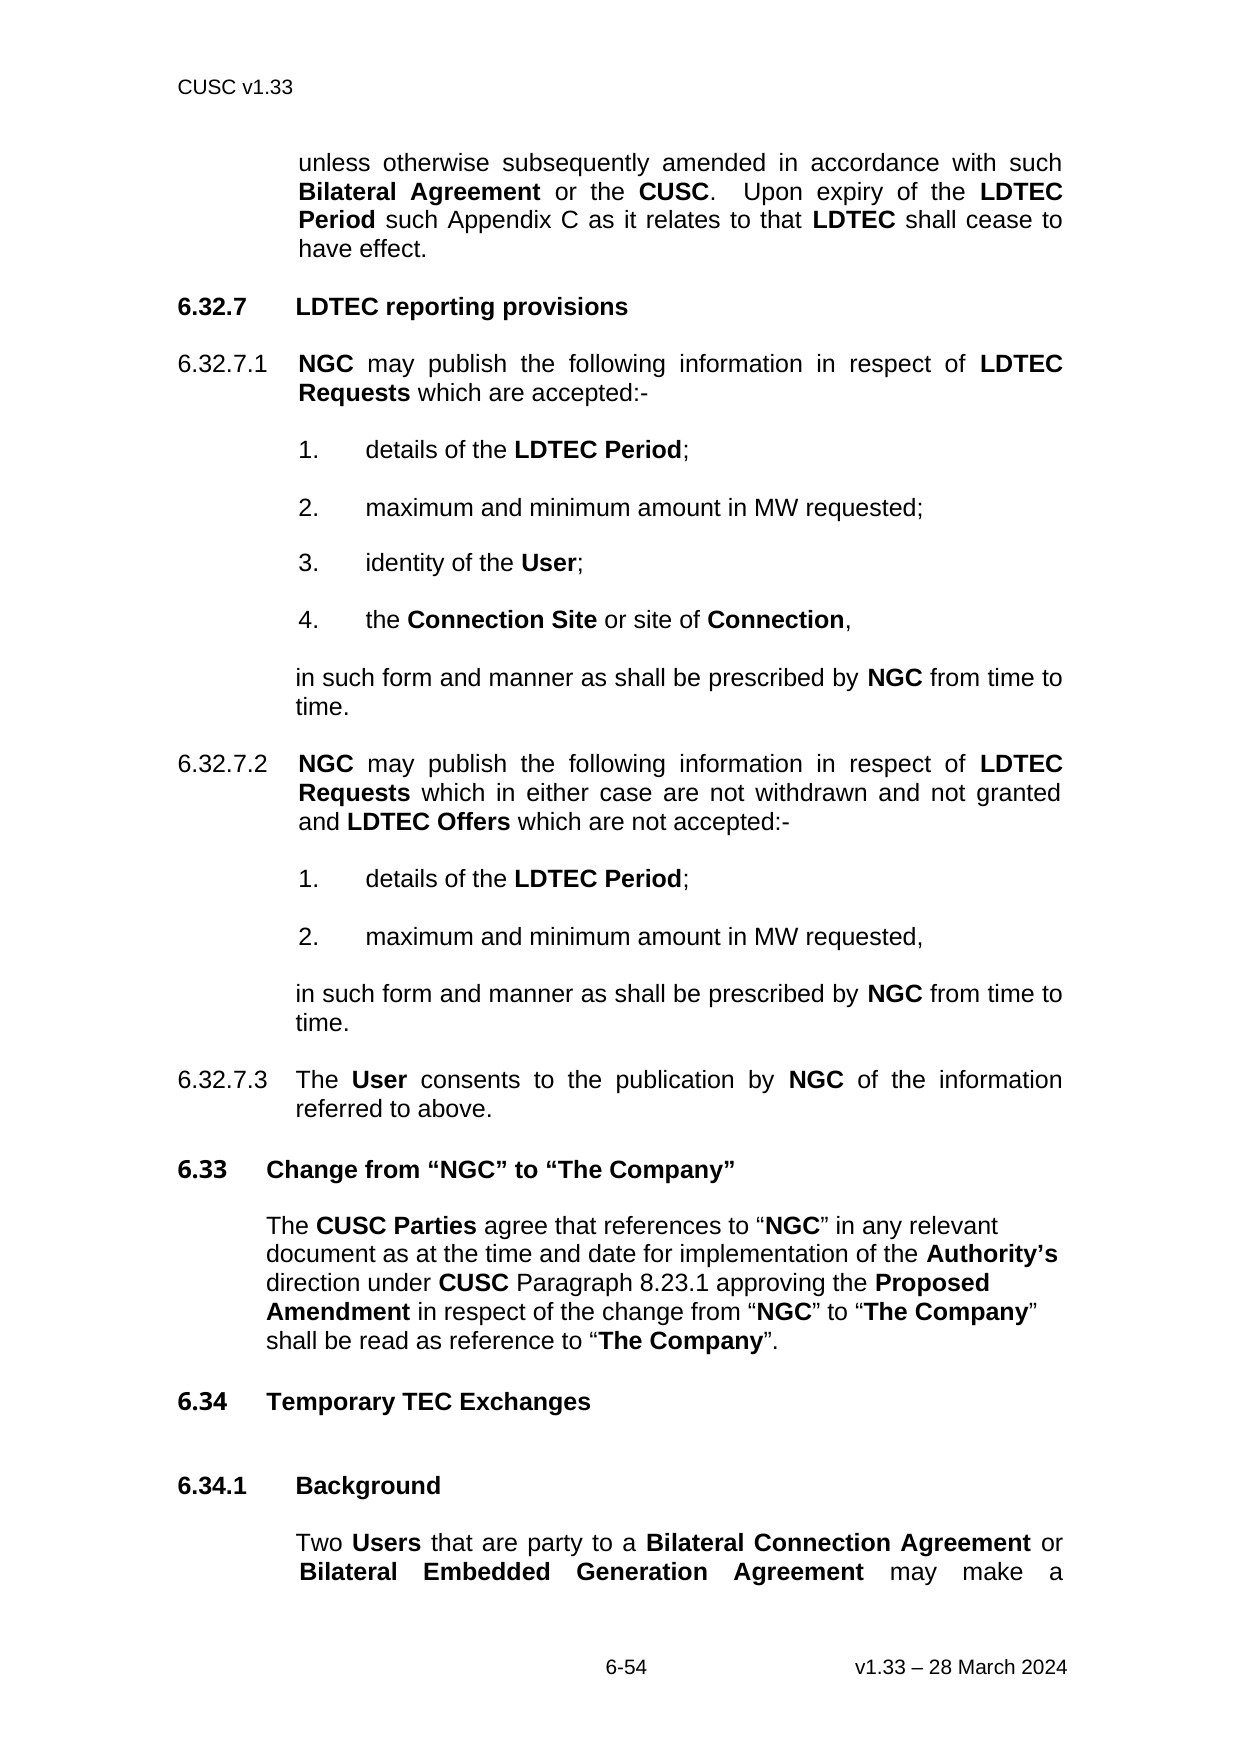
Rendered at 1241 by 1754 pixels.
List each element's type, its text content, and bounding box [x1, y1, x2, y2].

text 6.32.7.1 NGC may publish the following information in respect of LDTEC Requests which are accepted:- [177, 349, 1063, 406]
text 1. details of the LDTEC Period; [177, 864, 1063, 893]
text 3. identity of the User; [177, 548, 1063, 577]
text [177, 1528, 1063, 1586]
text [177, 148, 1063, 263]
text 6.32.7.3 The User consents to the publication by NGC of the information referred to above. [177, 1065, 1063, 1123]
text 6.32.7.2 NGC may publish the following information in respect of LDTEC Requests which in either case are not withdrawn and not granted and LDTEC Offers which are not accepted:- [177, 749, 1063, 835]
text in such form and manner as shall be prescribed by NGC from time to time. [177, 663, 1063, 720]
text 1. details of the LDTEC Period; [150, 435, 1063, 464]
subtitle Change from “NGC” to “The Company” [177, 1152, 1063, 1186]
text 6.32.7 LDTEC reporting provisions [177, 291, 1063, 320]
text 2. maximum and minimum amount in MW requested, [177, 922, 1063, 950]
text 2. maximum and minimum amount in MW requested; [177, 493, 1063, 521]
text The CUSC Parties agree that references to “NGC” in any relevant document as at the time and date for implementation of the Authority’s direction under CUSC Paragraph 8.23.1 approving the Proposed Amendment in respect of the change from “NGC” to “The Company” shall be read as reference to “The Company”. [266, 1211, 1063, 1354]
subtitle Temporary TEC Exchanges [177, 1383, 1063, 1417]
text 6.34.1 Background [177, 1471, 1063, 1500]
text 4. the Connection Site or site of Connection, [177, 605, 1063, 634]
text in such form and manner as shall be prescribed by NGC from time to time. [177, 979, 1063, 1037]
